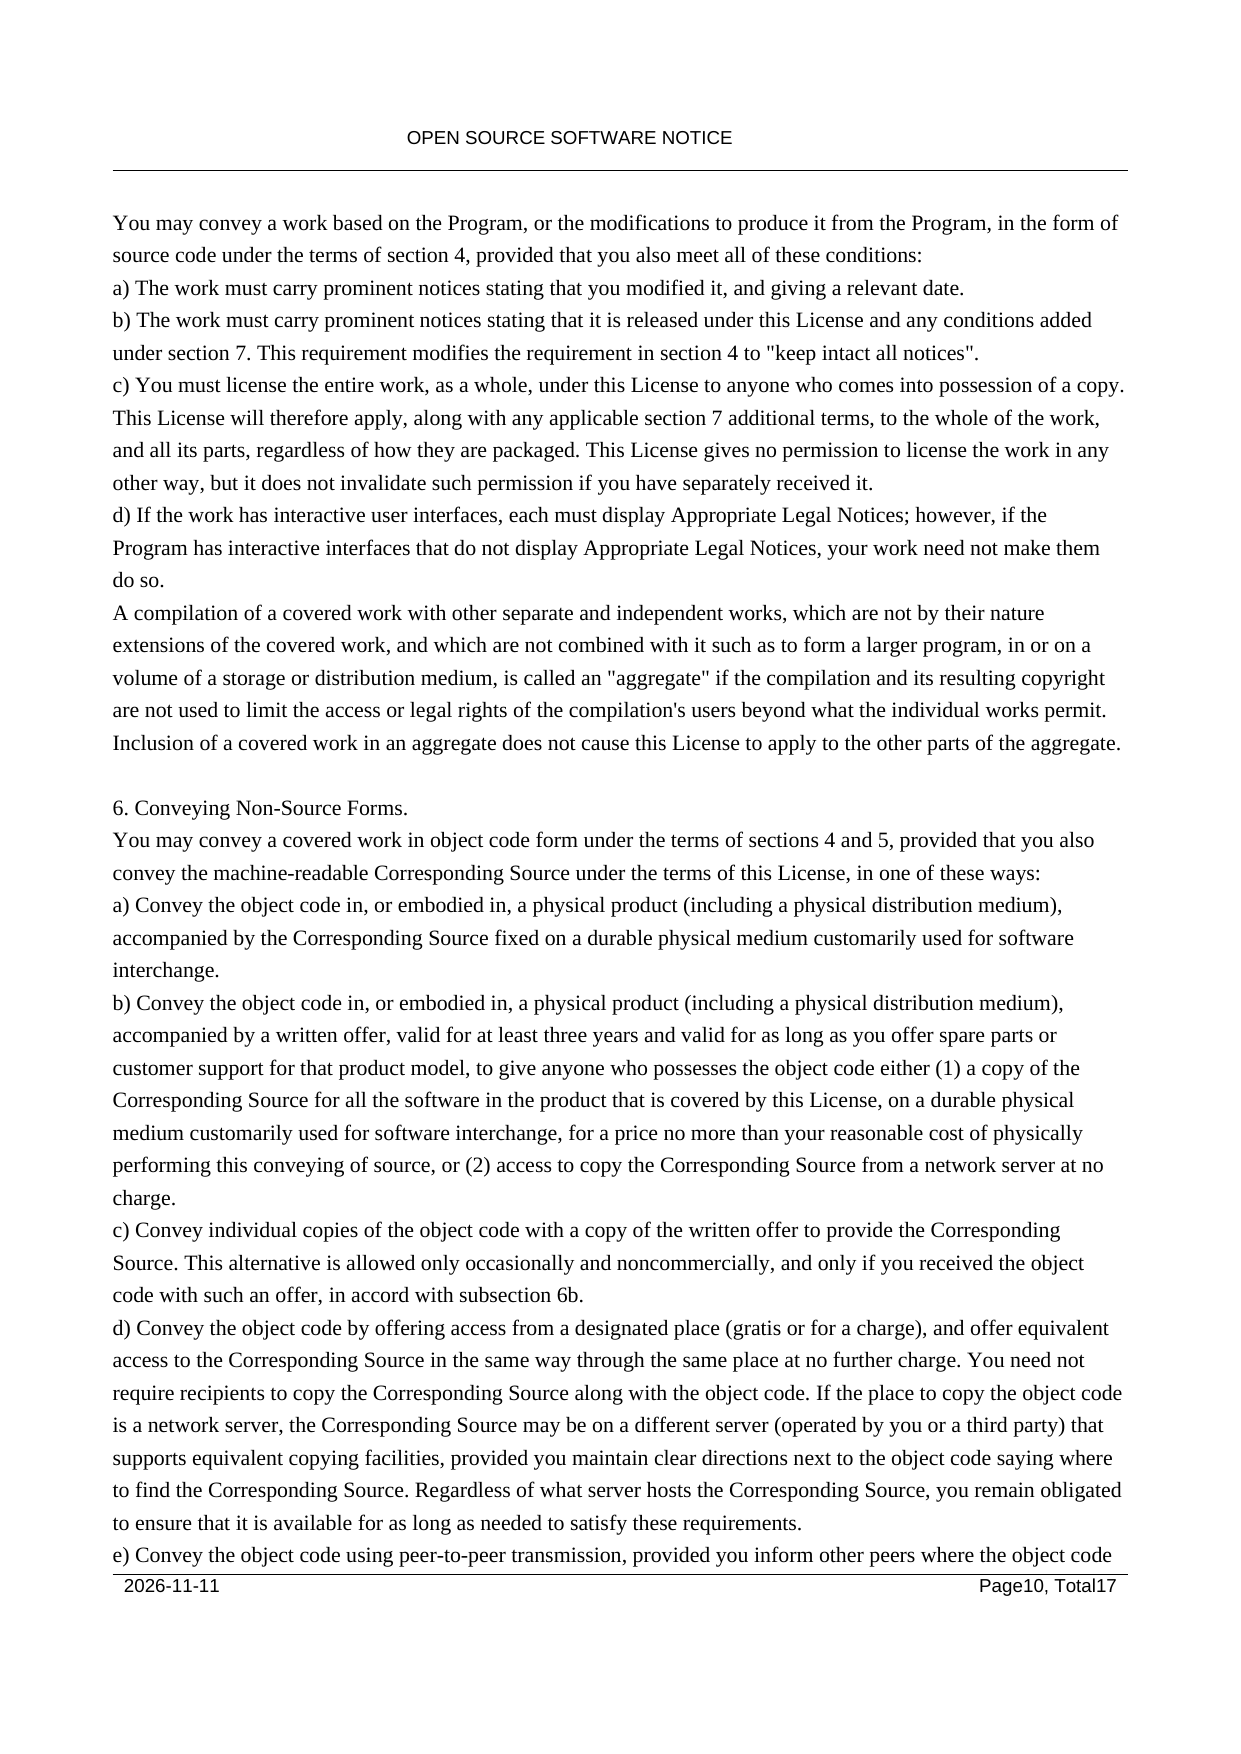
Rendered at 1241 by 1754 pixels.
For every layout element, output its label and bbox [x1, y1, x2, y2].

text [112, 206, 1128, 1571]
